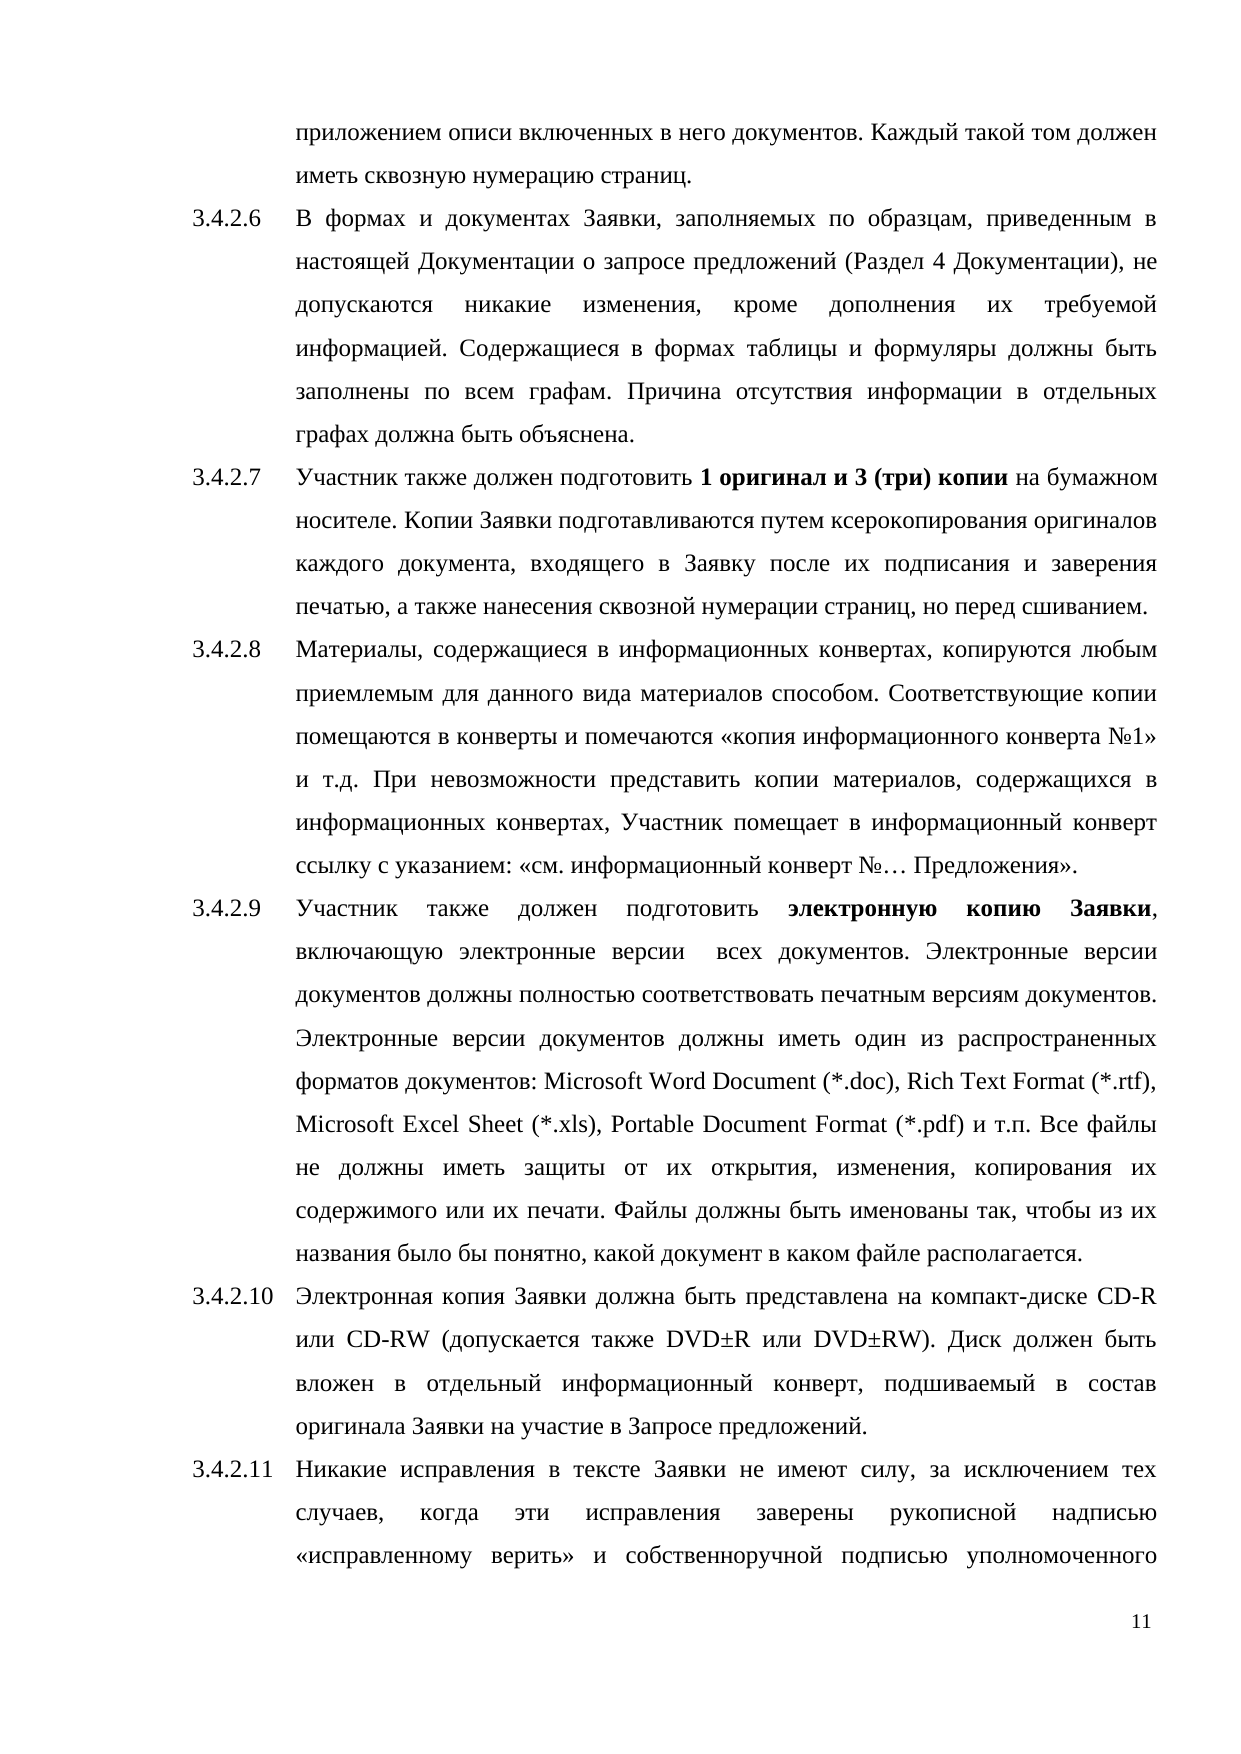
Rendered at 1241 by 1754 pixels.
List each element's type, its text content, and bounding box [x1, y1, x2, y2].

list Участник также должен подготовить электронную копию Заявки, включающую электронные версии всех документов. Электронные версии документов должны полностью соответствовать печатным версиям документов. Электронные версии документов должны иметь один из распространенных форматов документов: Microsoft Word Document (*.doc), Rich Text Format (*.rtf), Microsoft Excel Sheet (*.xls), Portable Document Format (*.pdf) и т.п. Все файлы не должны иметь защиты от их открытия, изменения, копирования их содержимого или их печати. Файлы должны быть именованы так, чтобы из их названия было бы понятно, какой документ в каком файле располагается. [192, 893, 1158, 1267]
list Электронная копия Заявки должна быть представлена на компакт-диске CD-R или CD-RW (допускается также DVD±R или DVD±RW). Диск должен быть вложен в отдельный информационный конверт, подшиваемый в состав оригинала Заявки на участие в Запросе предложений. [192, 1281, 1158, 1439]
list Материалы, содержащиеся в информационных конвертах, копируются любым приемлемым для данного вида материалов способом. Соответствующие копии помещаются в конверты и помечаются «копия информационного конверта №1» и т.д. При невозможности представить копии материалов, содержащихся в информационных конвертах, Участник помещает в информационный конверт ссылку с указанием: «см. информационный конверт №… Предложения». [192, 634, 1158, 879]
list В формах и документах Заявки, заполняемых по образцам, приведенным в настоящей Документации о запросе предложений (Раздел 4 Документации), не допускаются никакие изменения, кроме дополнения их требуемой информацией. Содержащиеся в формах таблицы и формуляры должны быть заполнены по всем графам. Причина отсутствия информации в отдельных графах должна быть объяснена. [192, 203, 1158, 448]
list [192, 117, 1158, 189]
list Участник также должен подготовить 1 оригинал и 3 (три) копии на бумажном носителе. Копии Заявки подготавливаются путем ксерокопирования оригиналов каждого документа, входящего в Заявку после их подписания и заверения печатью, а также нанесения сквозной нумерации страниц, но перед сшиванием. [192, 462, 1158, 620]
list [192, 1454, 1158, 1569]
